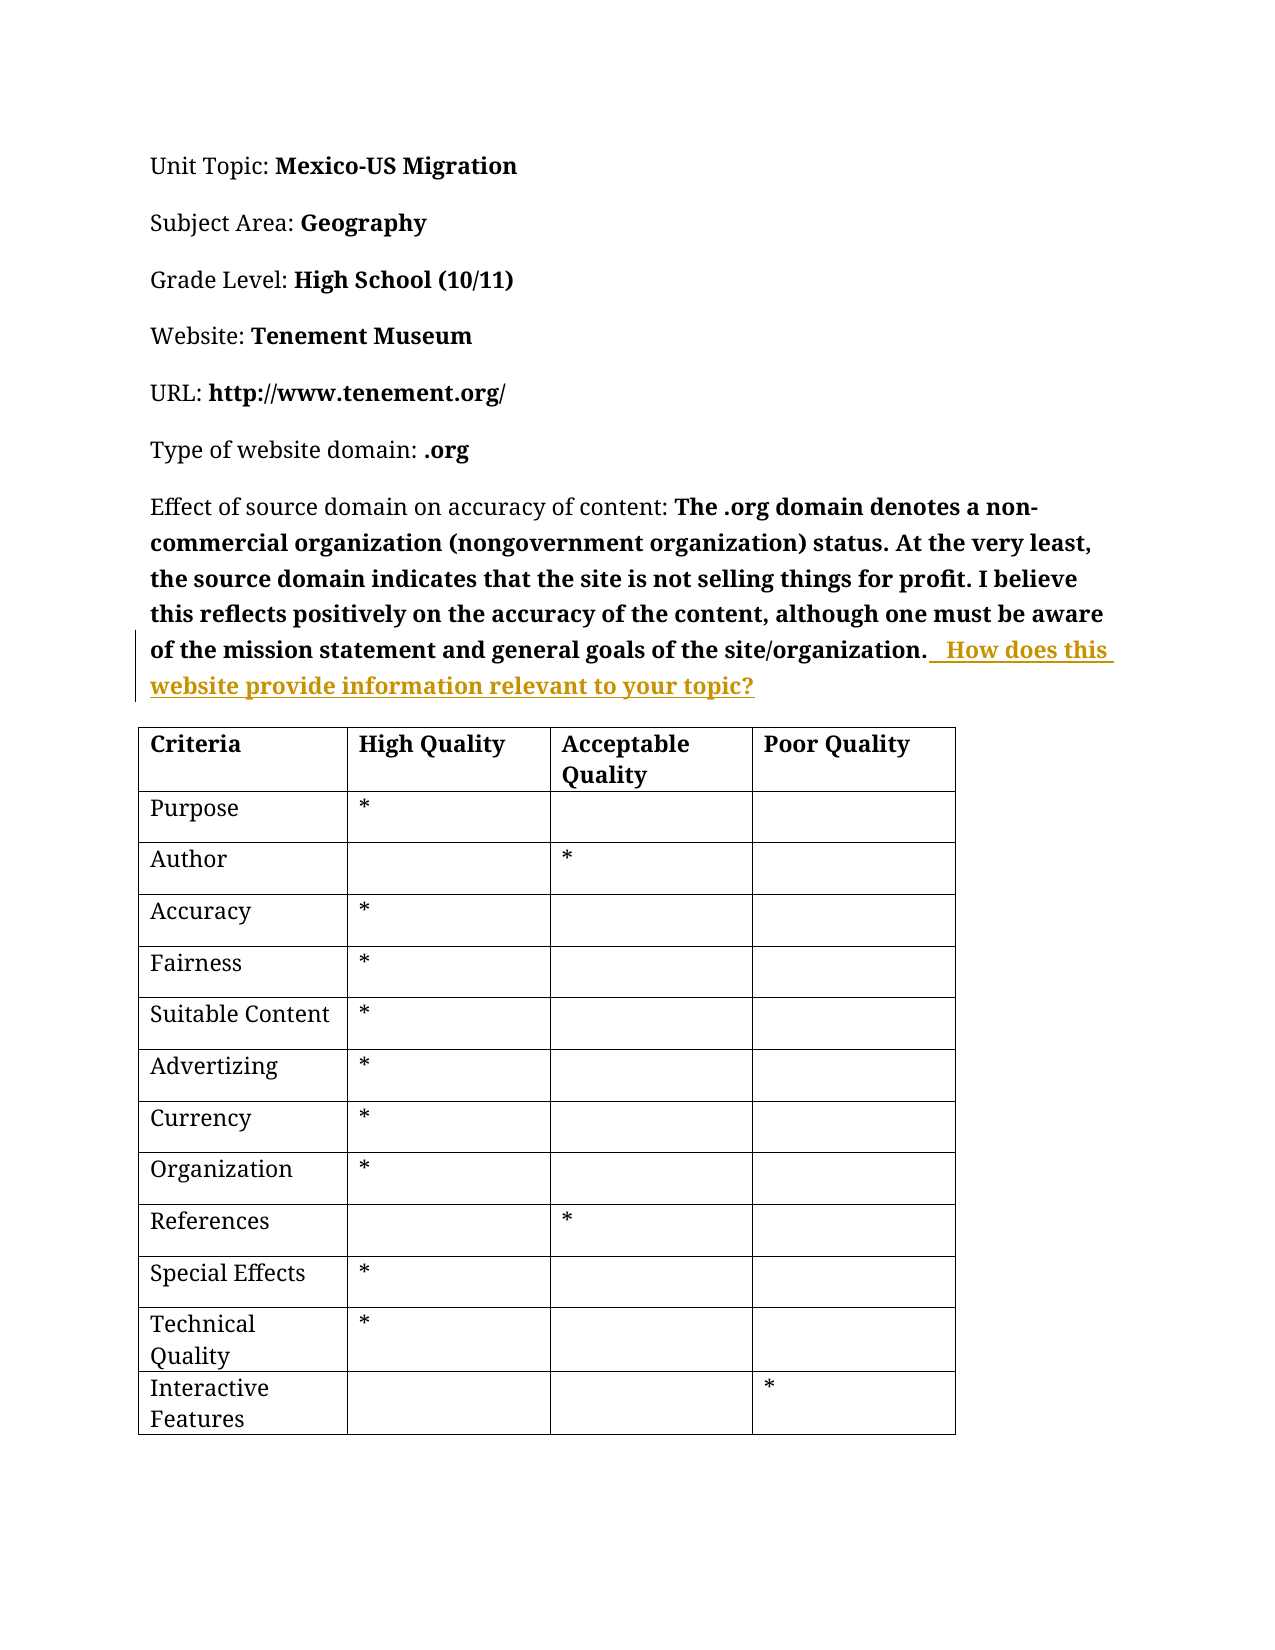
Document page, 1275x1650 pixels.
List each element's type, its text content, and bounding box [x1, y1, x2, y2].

table_cell [551, 1153, 752, 1204]
text Type of website domain: .org [150, 434, 1125, 465]
table_cell * [551, 843, 752, 894]
table_cell Purpose [139, 792, 347, 842]
table_cell [753, 843, 955, 894]
table_cell [753, 1308, 955, 1371]
table_header Poor Quality [753, 728, 955, 791]
text Unit Topic: Mexico-US Migration [150, 150, 1125, 181]
table_header High Quality [348, 728, 550, 791]
table_cell [551, 895, 752, 946]
table_cell Special Effects [139, 1257, 347, 1307]
table_cell * [348, 1153, 550, 1204]
table_cell Technical Quality [139, 1308, 347, 1371]
table_cell Interactive Features [139, 1372, 347, 1434]
table_cell [753, 1153, 955, 1204]
table_cell [551, 1050, 752, 1101]
table_cell [551, 998, 752, 1049]
table_cell Fairness [139, 947, 347, 997]
text Subject Area: Geography [150, 207, 1125, 238]
table_cell Accuracy [139, 895, 347, 946]
table_cell References [139, 1205, 347, 1256]
table_cell * [753, 1372, 955, 1434]
table_cell * [348, 1102, 550, 1152]
table_cell [348, 1205, 550, 1256]
table_cell Author [139, 843, 347, 894]
table_cell [753, 1102, 955, 1152]
table_cell * [348, 792, 550, 842]
table_cell * [348, 998, 550, 1049]
table_cell [753, 998, 955, 1049]
table_cell Organization [139, 1153, 347, 1204]
text Effect of source domain on accuracy of content: The .org domain denotes a non-commercial organization (nongovernment organization) status. At the very least, the source domain indicates that the site is not selling things for profit. I believe this reflects positively on the accuracy of the content, although one must be aware of the mission statement and general goals of the site/organization. [150, 491, 1125, 702]
table_cell [551, 1308, 752, 1371]
table_cell * [348, 1308, 550, 1371]
table_cell [551, 1372, 752, 1434]
table_cell Suitable Content [139, 998, 347, 1049]
table_header Acceptable Quality [551, 728, 752, 791]
table_cell [348, 843, 550, 894]
table_cell [551, 947, 752, 997]
text URL: http://www.tenement.org/ [150, 377, 1125, 408]
table_cell [753, 1205, 955, 1256]
text Website: Tenement Museum [150, 320, 1125, 352]
text Grade Level: High School (10/11) [150, 263, 1125, 295]
table_cell Currency [139, 1102, 347, 1152]
table_cell * [348, 895, 550, 946]
table_cell [753, 947, 955, 997]
table_cell [551, 1102, 752, 1152]
table_header Criteria [139, 728, 347, 791]
table_cell [753, 792, 955, 842]
table_cell Advertizing [139, 1050, 347, 1101]
table_cell [551, 1257, 752, 1307]
table_cell * [551, 1205, 752, 1256]
table_cell [753, 1257, 955, 1307]
table_cell [348, 1372, 550, 1434]
table_cell [753, 1050, 955, 1101]
table_cell [551, 792, 752, 842]
table_cell * [348, 1050, 550, 1101]
table_cell * [348, 947, 550, 997]
table_cell [753, 895, 955, 946]
table_cell * [348, 1257, 550, 1307]
